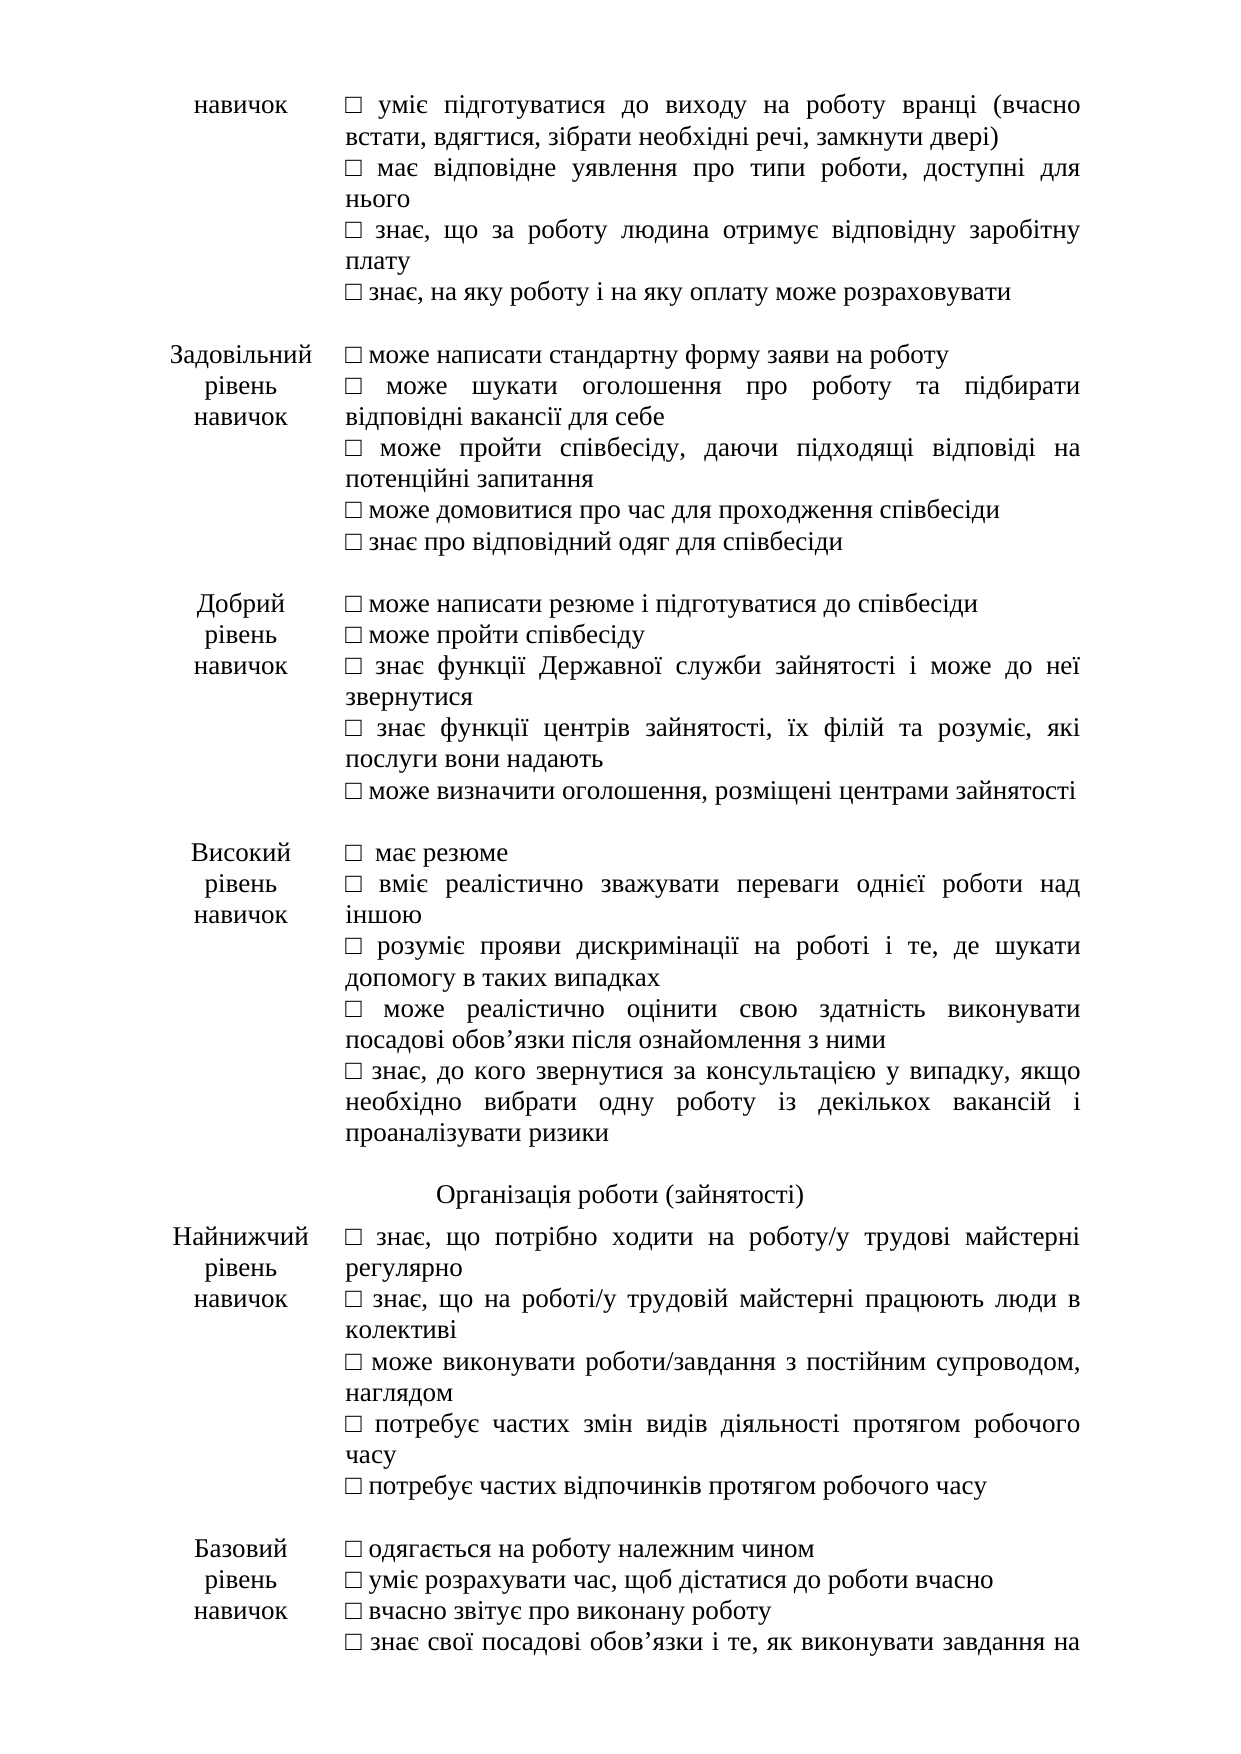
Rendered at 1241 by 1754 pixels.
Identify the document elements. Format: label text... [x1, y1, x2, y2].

table_cell □ може написати резюме і підготуватися до співбесіди □ може пройти співбесіду □ знає функції Державної служби зайнятості і може до неї звернутися □ знає функції центрів зайнятості, їх філій та розуміє, які послуги вони надають □ може визначити оголошення, розміщені центрами зайнятості [334, 587, 1093, 836]
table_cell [148, 1532, 334, 1656]
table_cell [334, 1532, 1093, 1656]
table_cell Добрий рівень навичок [148, 587, 334, 836]
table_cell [148, 89, 334, 338]
table_cell Задовільний рівень навичок [148, 338, 334, 587]
table_cell □ може написати стандартну форму заяви на роботу □ може шукати оголошення про роботу та підбирати відповідні вакансії для себе □ може пройти співбесіду, даючи підходящі відповіді на потенційні запитання □ може домовитися про час для проходження співбесіди □ знає про відповідний одяг для співбесіди [334, 338, 1093, 587]
table_cell Високий рівень навичок [148, 836, 334, 1179]
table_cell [334, 89, 1093, 338]
table_cell Найнижчий рівень навичок [148, 1220, 334, 1532]
table_cell Організація роботи (зайнятості) [148, 1179, 1093, 1220]
table_cell □ має резюме □ вміє реалістично зважувати переваги однієї роботи над іншою □ розуміє прояви дискримінації на роботі і те, де шукати допомогу в таких випадках □ може реалістично оцінити свою здатність виконувати посадові обов’язки після ознайомлення з ними □ знає, до кого звернутися за консультацією у випадку, якщо необхідно вибрати одну роботу із декількох вакансій і проаналізувати ризики [334, 836, 1093, 1179]
table_cell □ знає, що потрібно ходити на роботу/у трудові майстерні регулярно □ знає, що на роботі/у трудовій майстерні працюють люди в колективі □ може виконувати роботи/завдання з постійним супроводом, наглядом □ потребує частих змін видів діяльності протягом робочого часу □ потребує частих відпочинків протягом робочого часу [334, 1220, 1093, 1532]
